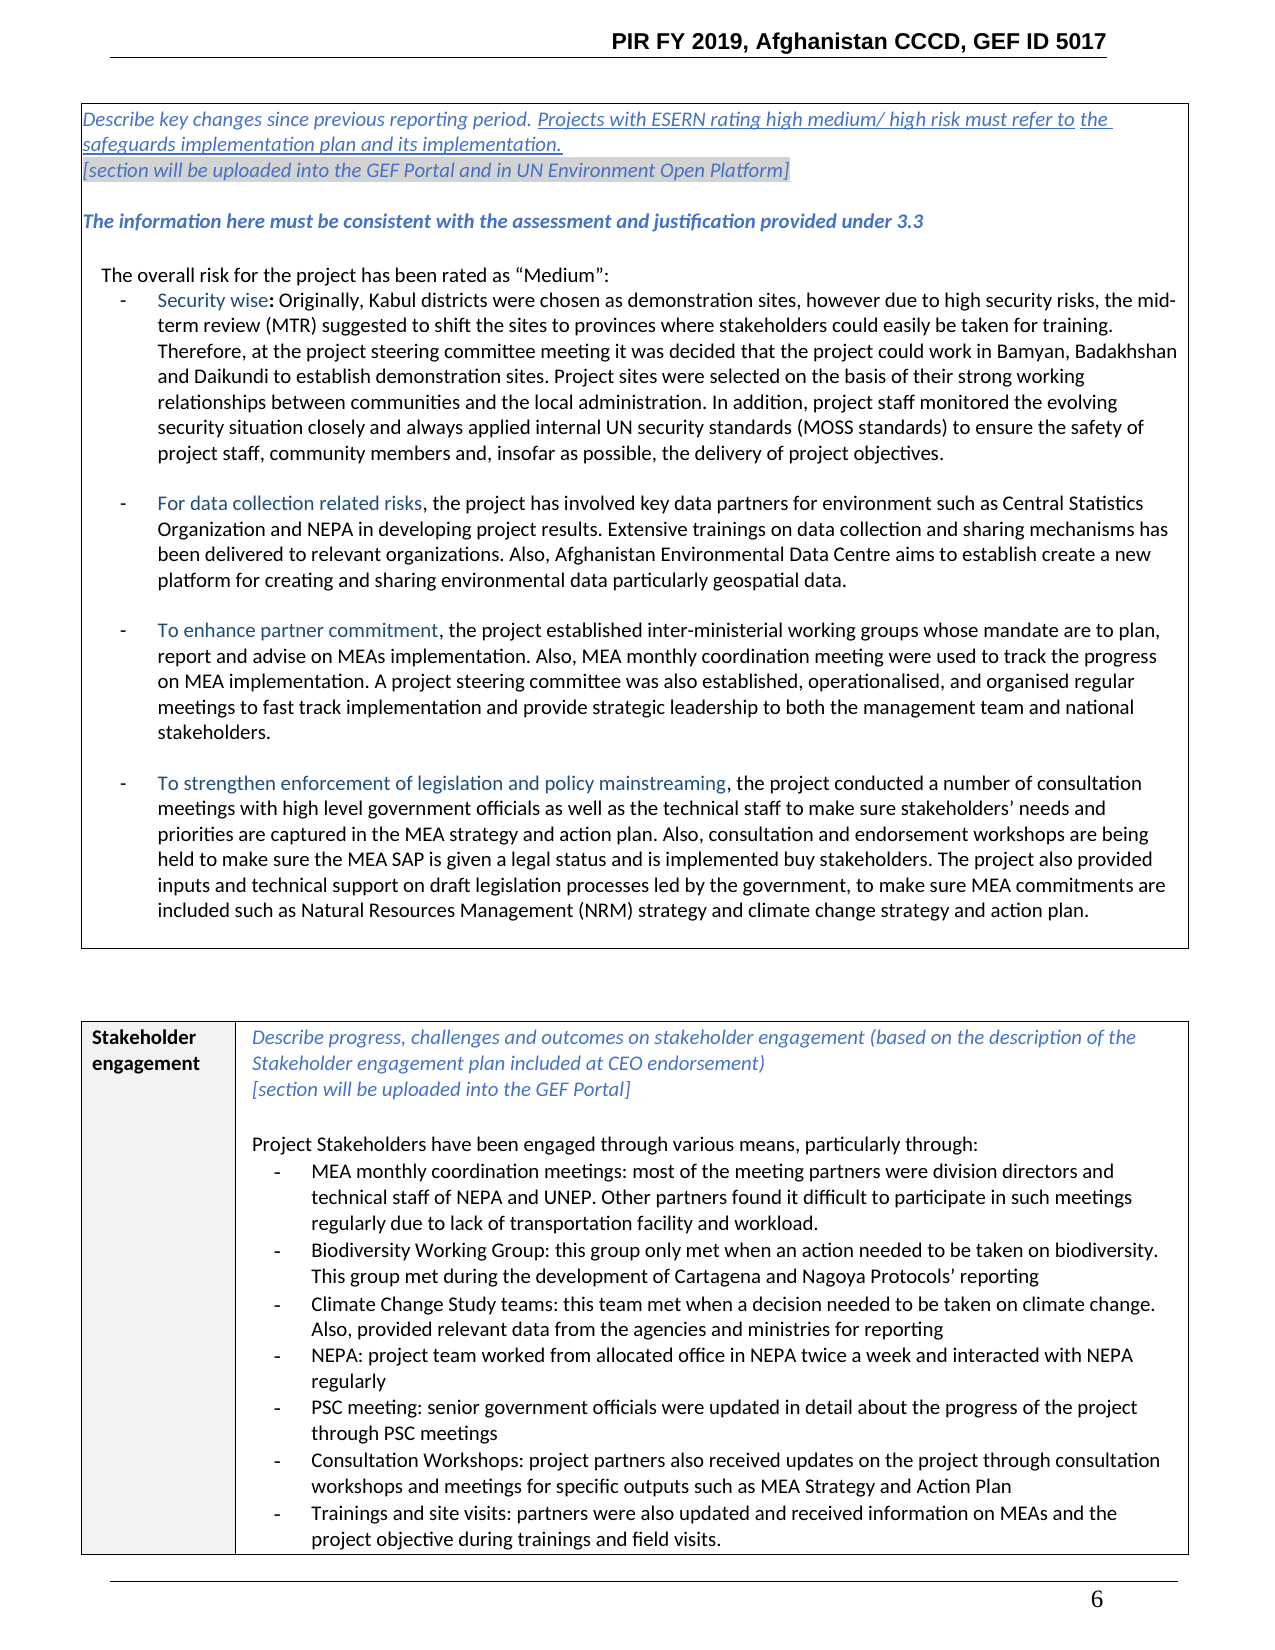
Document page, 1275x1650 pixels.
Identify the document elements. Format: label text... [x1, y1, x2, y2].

table_cell Describe key changes since previous reporting period. Projects with ESERN rating high medium/ high risk must refer to the safeguards implementation plan and its implementation. [section will be uploaded into the GEF Portal and in UN Environment Open Platform] The information here must be consistent with the assessment and justification provided under 3.3 The overall risk for the project has been rated as “Medium”: Security wise: Originally, Kabul districts were chosen as demonstration sites, however due to high security risks, the mid-term review (MTR) suggested to shift the sites to provinces where stakeholders could easily be taken for training. Therefore, at the project steering committee meeting it was decided that the project could work in Bamyan, Badakhshan and Daikundi to establish demonstration sites. Project sites were selected on the basis of their strong working relationships between communities and the local administration. In addition, project staff monitored the evolving security situation closely and always applied internal UN security standards (MOSS standards) to ensure the safety of project staff, community members and, insofar as possible, the delivery of project objectives. For data collection related risks, the project has involved key data partners for environment such as Central Statistics Organization and NEPA in developing project results. Extensive trainings on data collection and sharing mechanisms has been delivered to relevant organizations. Also, Afghanistan Environmental Data Centre aims to establish create a new platform for creating and sharing environmental data particularly geospatial data. To enhance partner commitment, the project established inter-ministerial working groups whose mandate are to plan, report and advise on MEAs implementation. Also, MEA monthly coordination meeting were used to track the progress on MEA implementation. A project steering committee was also established, operationalised, and organised regular meetings to fast track implementation and provide strategic leadership to both the management team and national stakeholders. To strengthen enforcement of legislation and policy mainstreaming, the project conducted a number of consultation meetings with high level government officials as well as the technical staff to make sure stakeholders’ needs and priorities are captured in the MEA strategy and action plan. Also, consultation and endorsement workshops are being held to make sure the MEA SAP is given a legal status and is implemented buy stakeholders. The project also provided inputs and technical support on draft legislation processes led by the government, to make sure MEA commitments are included such as Natural Resources Management (NRM) strategy and climate change strategy and action plan. [82, 104, 1188, 948]
table_header Stakeholder engagement [82, 1022, 235, 1554]
table_header Describe progress, challenges and outcomes on stakeholder engagement (based on the description of the Stakeholder engagement plan included at CEO endorsement) [section will be uploaded into the GEF Portal] Project Stakeholders have been engaged through various means, particularly through: MEA monthly coordination meetings: most of the meeting partners were division directors and technical staff of NEPA and UNEP. Other partners found it difficult to participate in such meetings regularly due to lack of transportation facility and workload. Biodiversity Working Group: this group only met when an action needed to be taken on biodiversity. This group met during the development of Cartagena and Nagoya Protocols’ reporting Climate Change Study teams: this team met when a decision needed to be taken on climate change. Also, provided relevant data from the agencies and ministries for reporting NEPA: project team worked from allocated office in NEPA twice a week and interacted with NEPA regularly PSC meeting: senior government officials were updated in detail about the progress of the project through PSC meetings Consultation Workshops: project partners also received updates on the project through consultation workshops and meetings for specific outputs such as MEA Strategy and Action Plan Trainings and site visits: partners were also updated and received information on MEAs and the project objective during trainings and field visits. [236, 1022, 1188, 1554]
